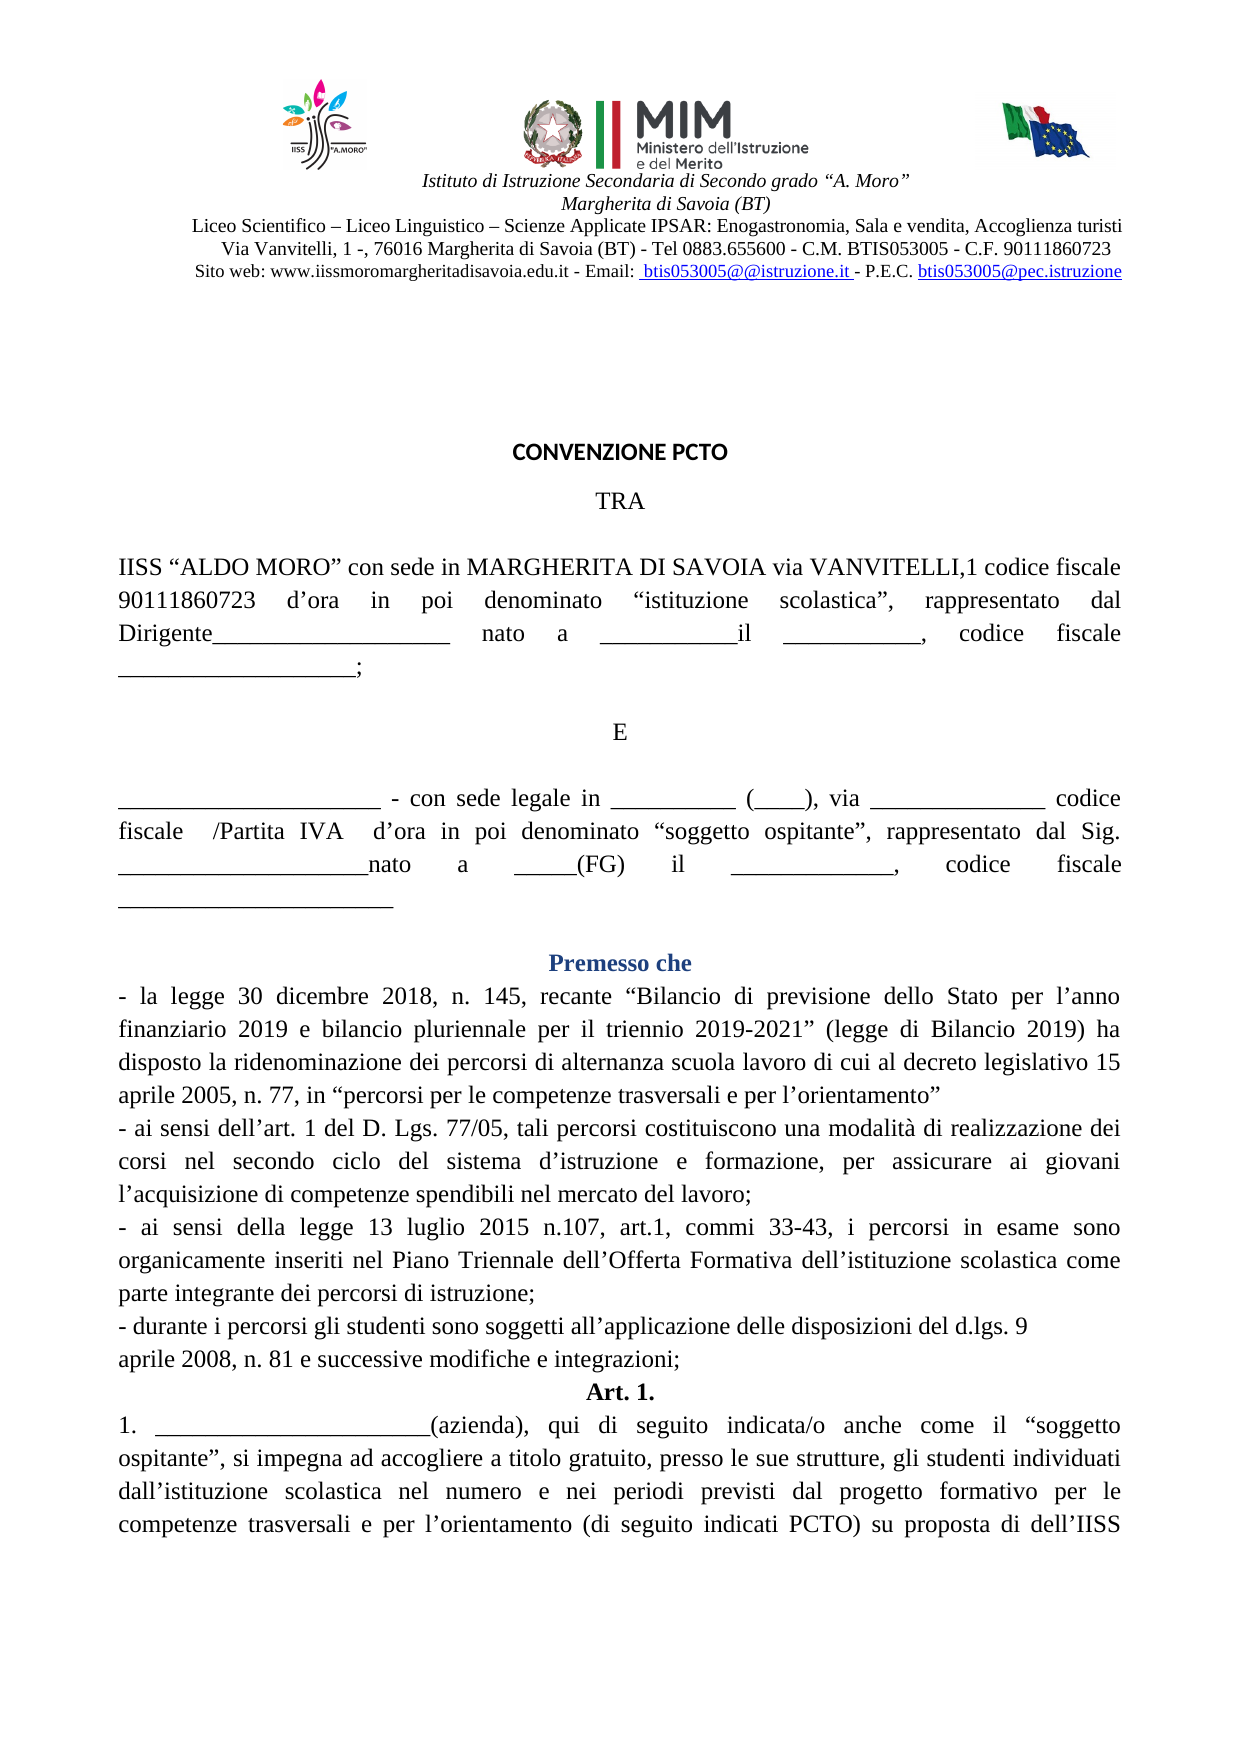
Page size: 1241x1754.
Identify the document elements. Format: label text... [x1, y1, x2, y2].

text - ai sensi della legge 13 luglio 2015 n.107, art.1, commi 33-43, i percorsi in esame sono organicamente inseriti nel Piano Triennale dell’Offerta Formativa dell’istituzione scolastica come parte integrante dei percorsi di istruzione; [118, 1212, 1122, 1307]
text aprile 2008, n. 81 e successive modifiche e integrazioni; [118, 1344, 1122, 1373]
text - ai sensi dell’art. 1 del D. Lgs. 77/05, tali percorsi costituiscono una modalità di realizzazione dei corsi nel secondo ciclo del sistema d’istruzione e formazione, per assicurare ai giovani l’acquisizione di competenze spendibili nel mercato del lavoro; [118, 1113, 1122, 1208]
text TRA [118, 486, 1122, 514]
text Art. 1. [118, 1377, 1122, 1406]
text - durante i percorsi gli studenti sono soggetti all’applicazione delle disposizioni del d.lgs. 9 [118, 1311, 1122, 1340]
text Premesso che [118, 948, 1122, 977]
text _____________________ - con sede legale in __________ (____), via ______________ codice fiscale /Partita IVA d’ora in poi denominato “soggetto ospitante”, rappresentato dal Sig. ____________________nato a _____(FG) il _____________, codice fiscale ______________________ [118, 783, 1122, 911]
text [118, 1410, 1122, 1538]
text CONVENZIONE PCTO [118, 436, 1122, 467]
text IISS “ALDO MORO” con sede in MARGHERITA DI SAVOIA via VANVITELLI,1 codice fiscale 90111860723 d’ora in poi denominato “istituzione scolastica”, rappresentato dal Dirigente___________________ nato a ___________il ___________, codice fiscale ___________________; [118, 552, 1122, 680]
text E [118, 717, 1122, 746]
text - la legge 30 dicembre 2018, n. 145, recante “Bilancio di previsione dello Stato per l’anno finanziario 2019 e bilancio pluriennale per il triennio 2019-2021” (legge di Bilancio 2019) ha disposto la ridenominazione dei percorsi di alternanza scuola lavoro di cui al decreto legislativo 15 aprile 2005, n. 77, in “percorsi per le competenze trasversali e per l’orientamento” [118, 981, 1122, 1109]
